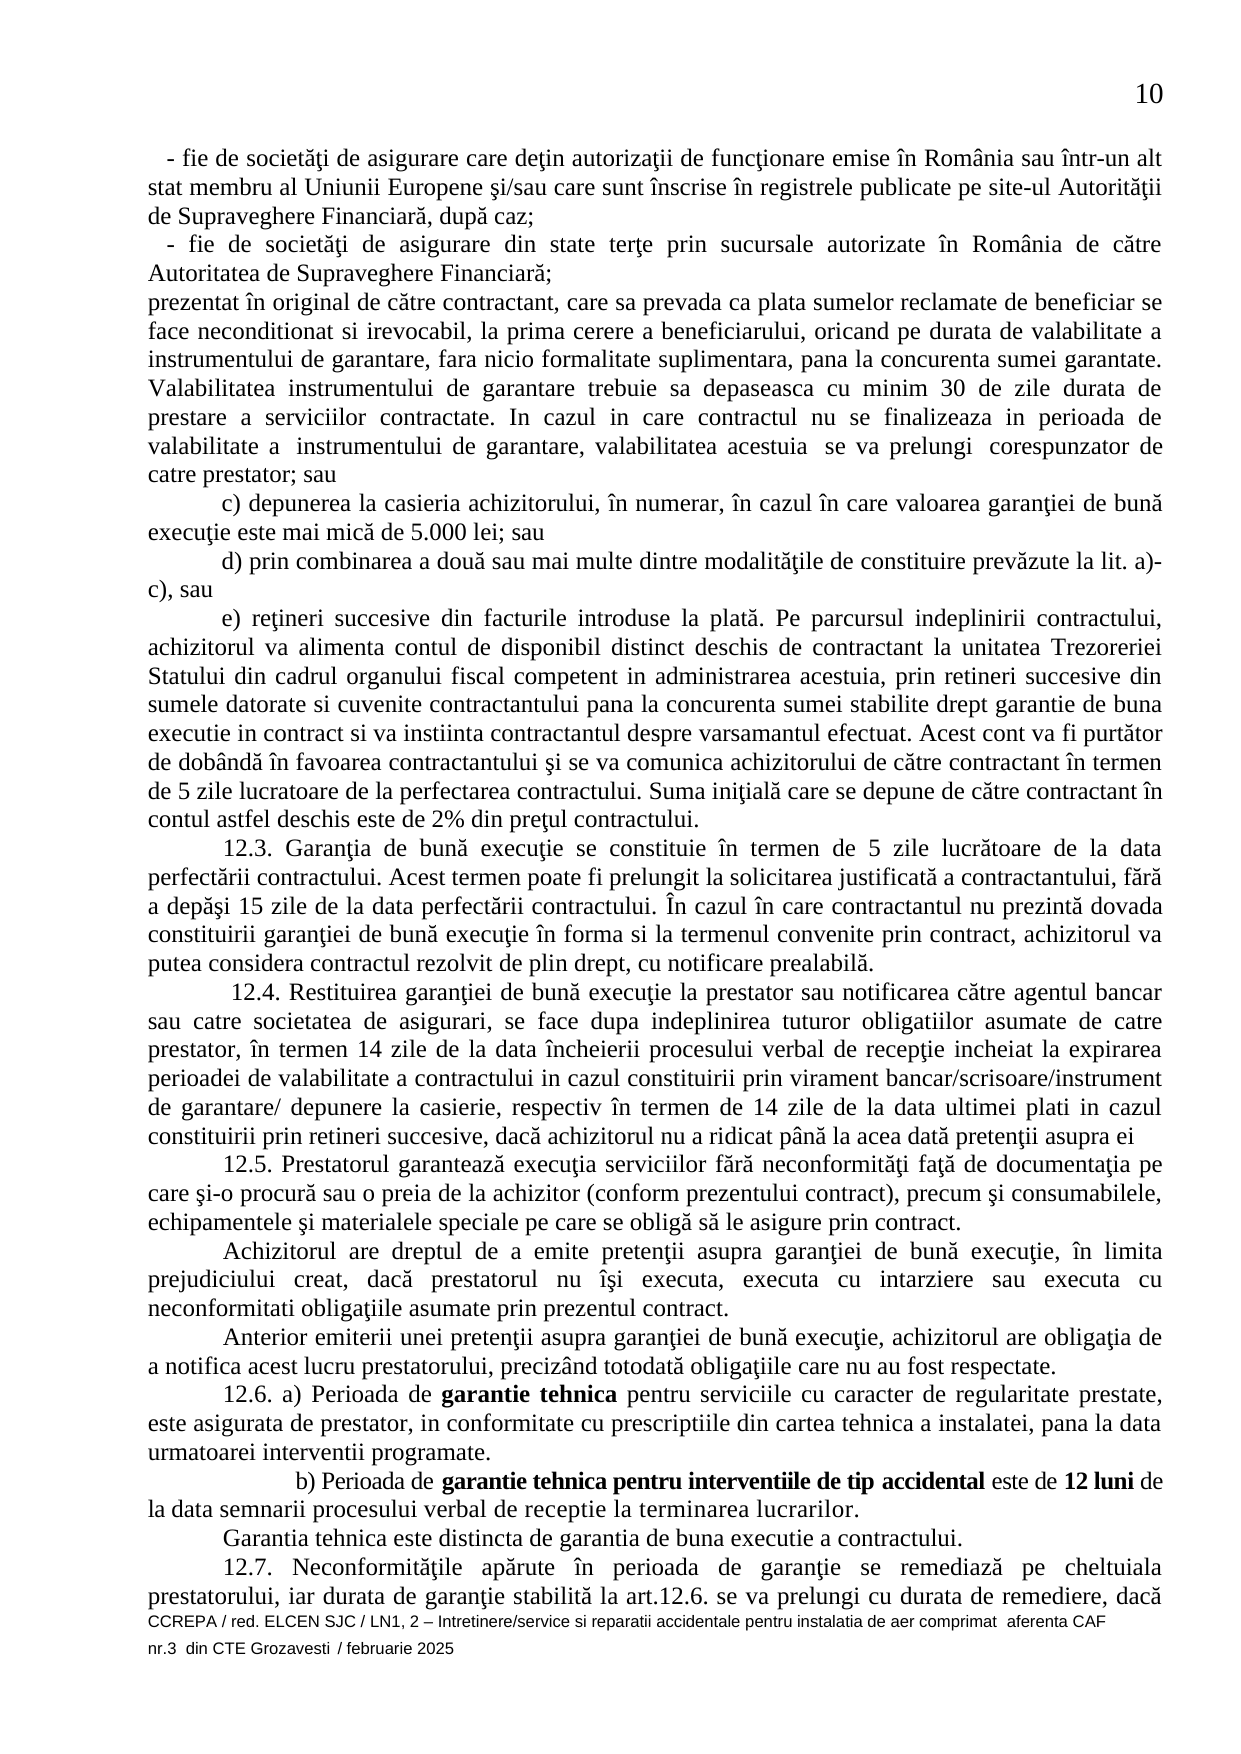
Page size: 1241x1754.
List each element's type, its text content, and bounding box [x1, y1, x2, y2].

text c) depunerea la casieria achizitorului, în numerar, în cazul în care valoarea garanţiei de bună execuţie este mai mică de 5.000 lei; sau [148, 488, 1163, 546]
text 12.6. a) Perioada de garantie tehnica pentru serviciile cu caracter de regularitate prestate, este asigurata de prestator, in conformitate cu prescriptiile din cartea tehnica a instalatei, pana la data urmatoarei interventii programate. [148, 1379, 1163, 1466]
text Anterior emiterii unei pretenţii asupra garanţiei de bună execuţie, achizitorul are obligaţia de a notifica acest lucru prestatorului, precizând totodată obligaţiile care nu au fost respectate. [148, 1322, 1163, 1379]
text - fie de societăţi de asigurare care deţin autorizaţii de funcţionare emise în România sau într-un alt stat membru al Uniunii Europene şi/sau care sunt înscrise în registrele publicate pe site-ul Autorităţii de Supraveghere Financiară, după caz; [148, 143, 1163, 229]
text 12.4. Restituirea garanţiei de bună execuţie la prestator sau notificarea către agentul bancar sau catre societatea de asigurari, se face dupa indeplinirea tuturor obligatiilor asumate de catre prestator, în termen 14 zile de la data încheierii procesului verbal de recepţie incheiat la expirarea perioadei de valabilitate a contractului in cazul constituirii prin virament bancar/scrisoare/instrument de garantare/ depunere la casierie, respectiv în termen de 14 zile de la data ultimei plati in cazul constituirii prin retineri succesive, dacă achizitorul nu a ridicat până la acea dată pretenţii asupra ei [148, 977, 1163, 1149]
text prezentat în original de către contractant, care sa prevada ca plata sumelor reclamate de beneficiar se face neconditionat si irevocabil, la prima cerere a beneficiarului, oricand pe durata de valabilitate a instrumentului de garantare, fara nicio formalitate suplimentara, pana la concurenta sumei garantate. Valabilitatea instrumentului de garantare trebuie sa depaseasca cu minim 30 de zile durata de prestare a serviciilor contractate. In cazul in care contractul nu se finalizeaza in perioada de valabilitate a instrumentului de garantare, valabilitatea acestuia se va prelungi corespunzator de catre prestator; sau [148, 287, 1163, 488]
text 12.5. Prestatorul garantează execuţia serviciilor fără neconformităţi faţă de documentaţia pe care şi-o procură sau o preia de la achizitor (conform prezentului contract), precum şi consumabilele, echipamentele şi materialele speciale pe care se obligă să le asigure prin contract. [148, 1149, 1163, 1236]
text e) reţineri succesive din facturile introduse la plată. Pe parcursul indeplinirii contractului, achizitorul va alimenta contul de disponibil distinct deschis de contractant la unitatea Trezoreriei Statului din cadrul organului fiscal competent in administrarea acestuia, prin retineri succesive din sumele datorate si cuvenite contractantului pana la concurenta sumei stabilite drept garantie de buna executie in contract si va instiinta contractantul despre varsamantul efectuat. Acest cont va fi purtător de dobândă în favoarea contractantului şi se va comunica achizitorului de către contractant în termen de 5 zile lucratoare de la perfectarea contractului. Suma iniţială care se depune de către contractant în contul astfel deschis este de 2% din preţul contractului. [148, 603, 1163, 833]
text - fie de societăţi de asigurare din state terţe prin sucursale autorizate în România de către Autoritatea de Supraveghere Financiară; [148, 229, 1163, 287]
text d) prin combinarea a două sau mai multe dintre modalităţile de constituire prevăzute la lit. a)-c), sau [148, 546, 1163, 603]
text b) Perioada de garantie tehnica pentru interventiile de tip accidental este de 12 luni de la data semnarii procesului verbal de receptie la terminarea lucrarilor. [148, 1466, 1163, 1523]
text 12.3. Garanţia de bună execuţie se constituie în termen de 5 zile lucrătoare de la data perfectării contractului. Acest termen poate fi prelungit la solicitarea justificată a contractantului, fără a depăşi 15 zile de la data perfectării contractului. În cazul în care contractantul nu prezintă dovada constituirii garanţiei de bună execuţie în forma si la termenul convenite prin contract, achizitorul va putea considera contractul rezolvit de plin drept, cu notificare prealabilă. [148, 833, 1163, 977]
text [148, 1552, 1163, 1609]
text Garantia tehnica este distincta de garantia de buna executie a contractului. [148, 1523, 1163, 1552]
text Achizitorul are dreptul de a emite pretenţii asupra garanţiei de bună execuţie, în limita prejudiciului creat, dacă prestatorul nu îşi executa, executa cu intarziere sau executa cu neconformitati obligaţiile asumate prin prezentul contract. [148, 1236, 1163, 1322]
